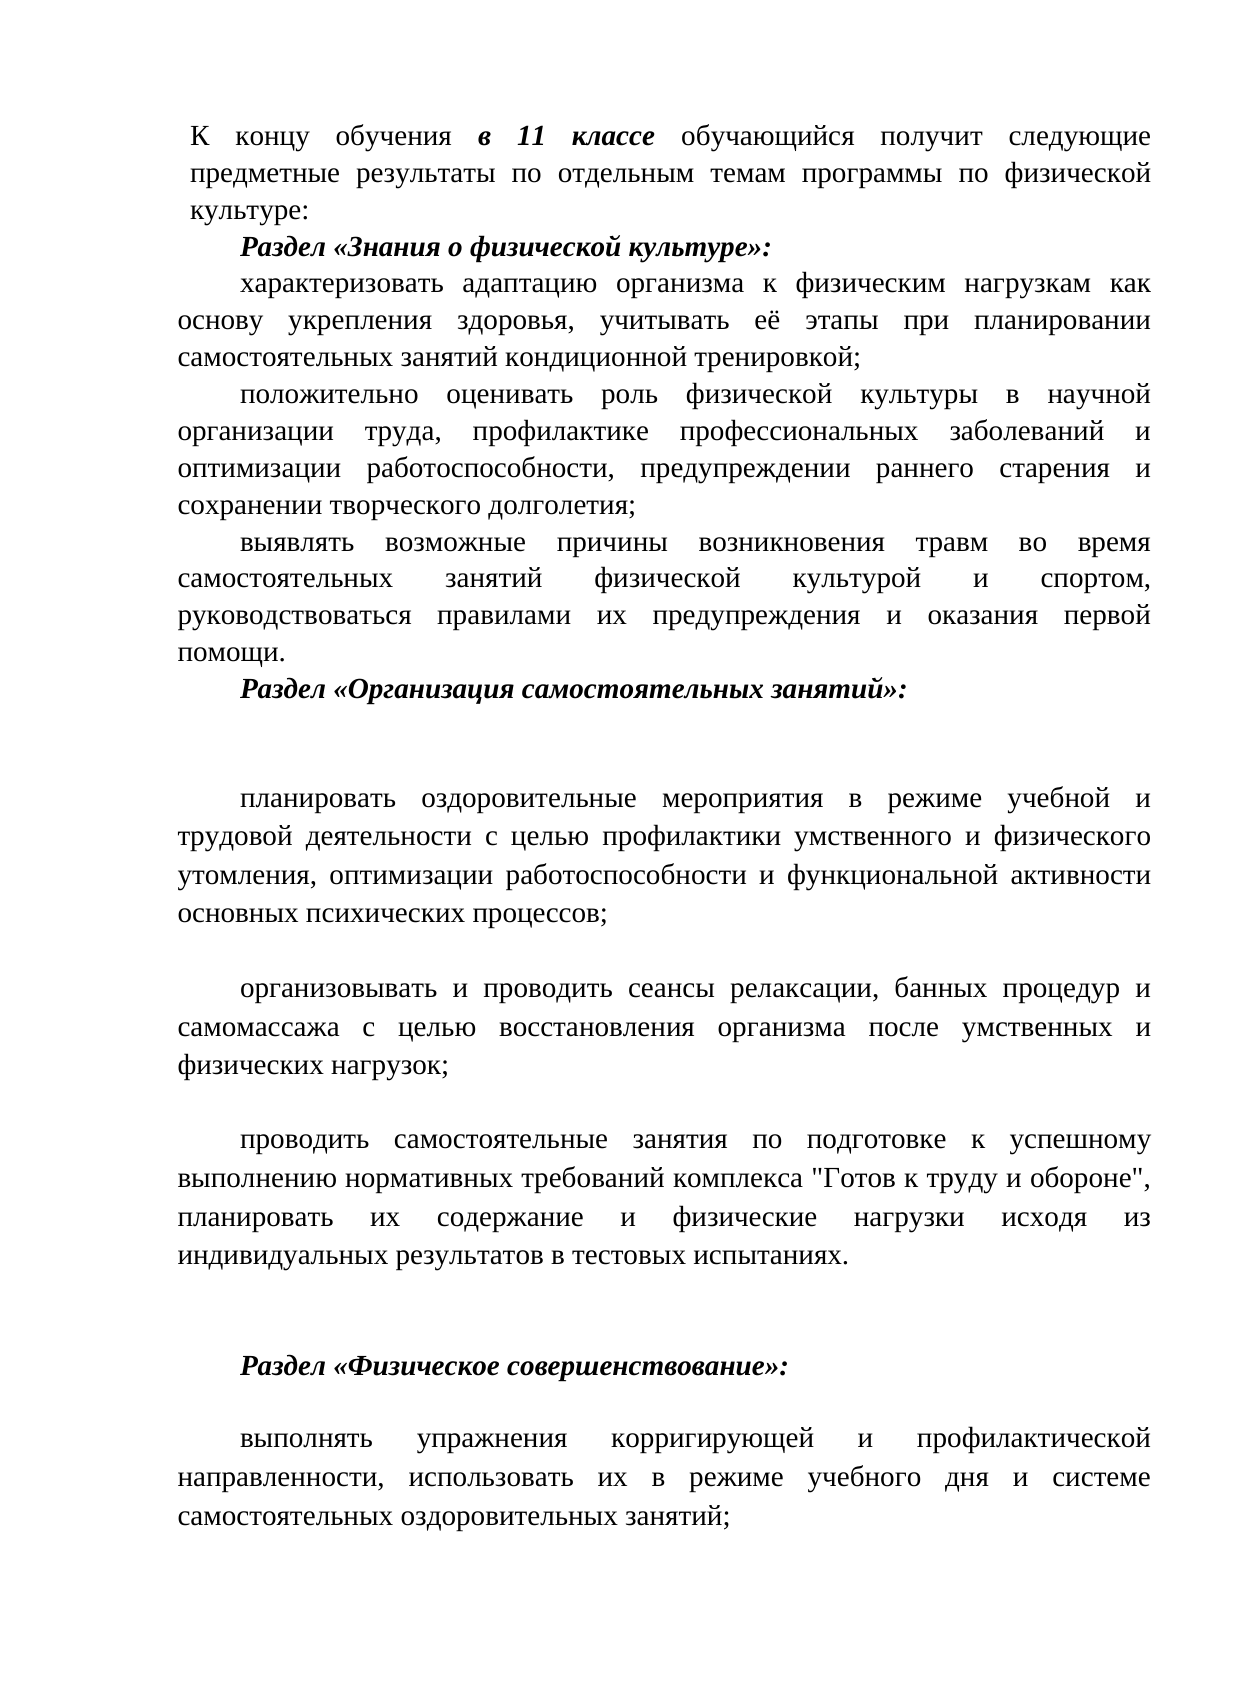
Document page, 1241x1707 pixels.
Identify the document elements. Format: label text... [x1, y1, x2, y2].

text положительно оценивать роль физической культуры в научной организации труда, профилактике профессиональных заболеваний и оптимизации работоспособности, предупреждении раннего старения и сохранении творческого долголетия; [177, 376, 1152, 520]
text характеризовать адаптацию организма к физическим нагрузкам как основу укрепления здоровья, учитывать её этапы при планировании самостоятельных занятий кондиционной тренировкой; [177, 266, 1152, 373]
text проводить самостоятельные занятия по подготовке к успешному выполнению нормативных требований комплекса "Готов к труду и обороне", планировать их содержание и физические нагрузки исходя из индивидуальных результатов в тестовых испытаниях. [177, 1122, 1152, 1271]
text планировать оздоровительные мероприятия в режиме учебной и трудовой деятельности с целью профилактики умственного и физического утомления, оптимизации работоспособности и функциональной активности основных психических процессов; [177, 780, 1152, 929]
text организовывать и проводить сеансы релаксации, банных процедур и самомассажа с целью восстановления организма после умственных и физических нагрузок; [177, 970, 1152, 1081]
text выявлять возможные причины возникновения травм во время самостоятельных занятий физической культурой и спортом, руководствоваться правилами их предупреждения и оказания первой помощи. [177, 524, 1152, 668]
text Раздел «Физическое совершенствование»: [177, 1348, 1152, 1381]
text К концу обучения в 11 классе обучающийся получит следующие предметные результаты по отдельным темам программы по физической культуре: [190, 118, 1152, 225]
text Раздел «Знания о физической культуре»: [177, 229, 1152, 262]
text выполнять упражнения корригирующей и профилактической направленности, использовать их в режиме учебного дня и системе самостоятельных оздоровительных занятий; [177, 1421, 1152, 1531]
text Раздел «Организация самостоятельных занятий»: [177, 671, 1152, 705]
